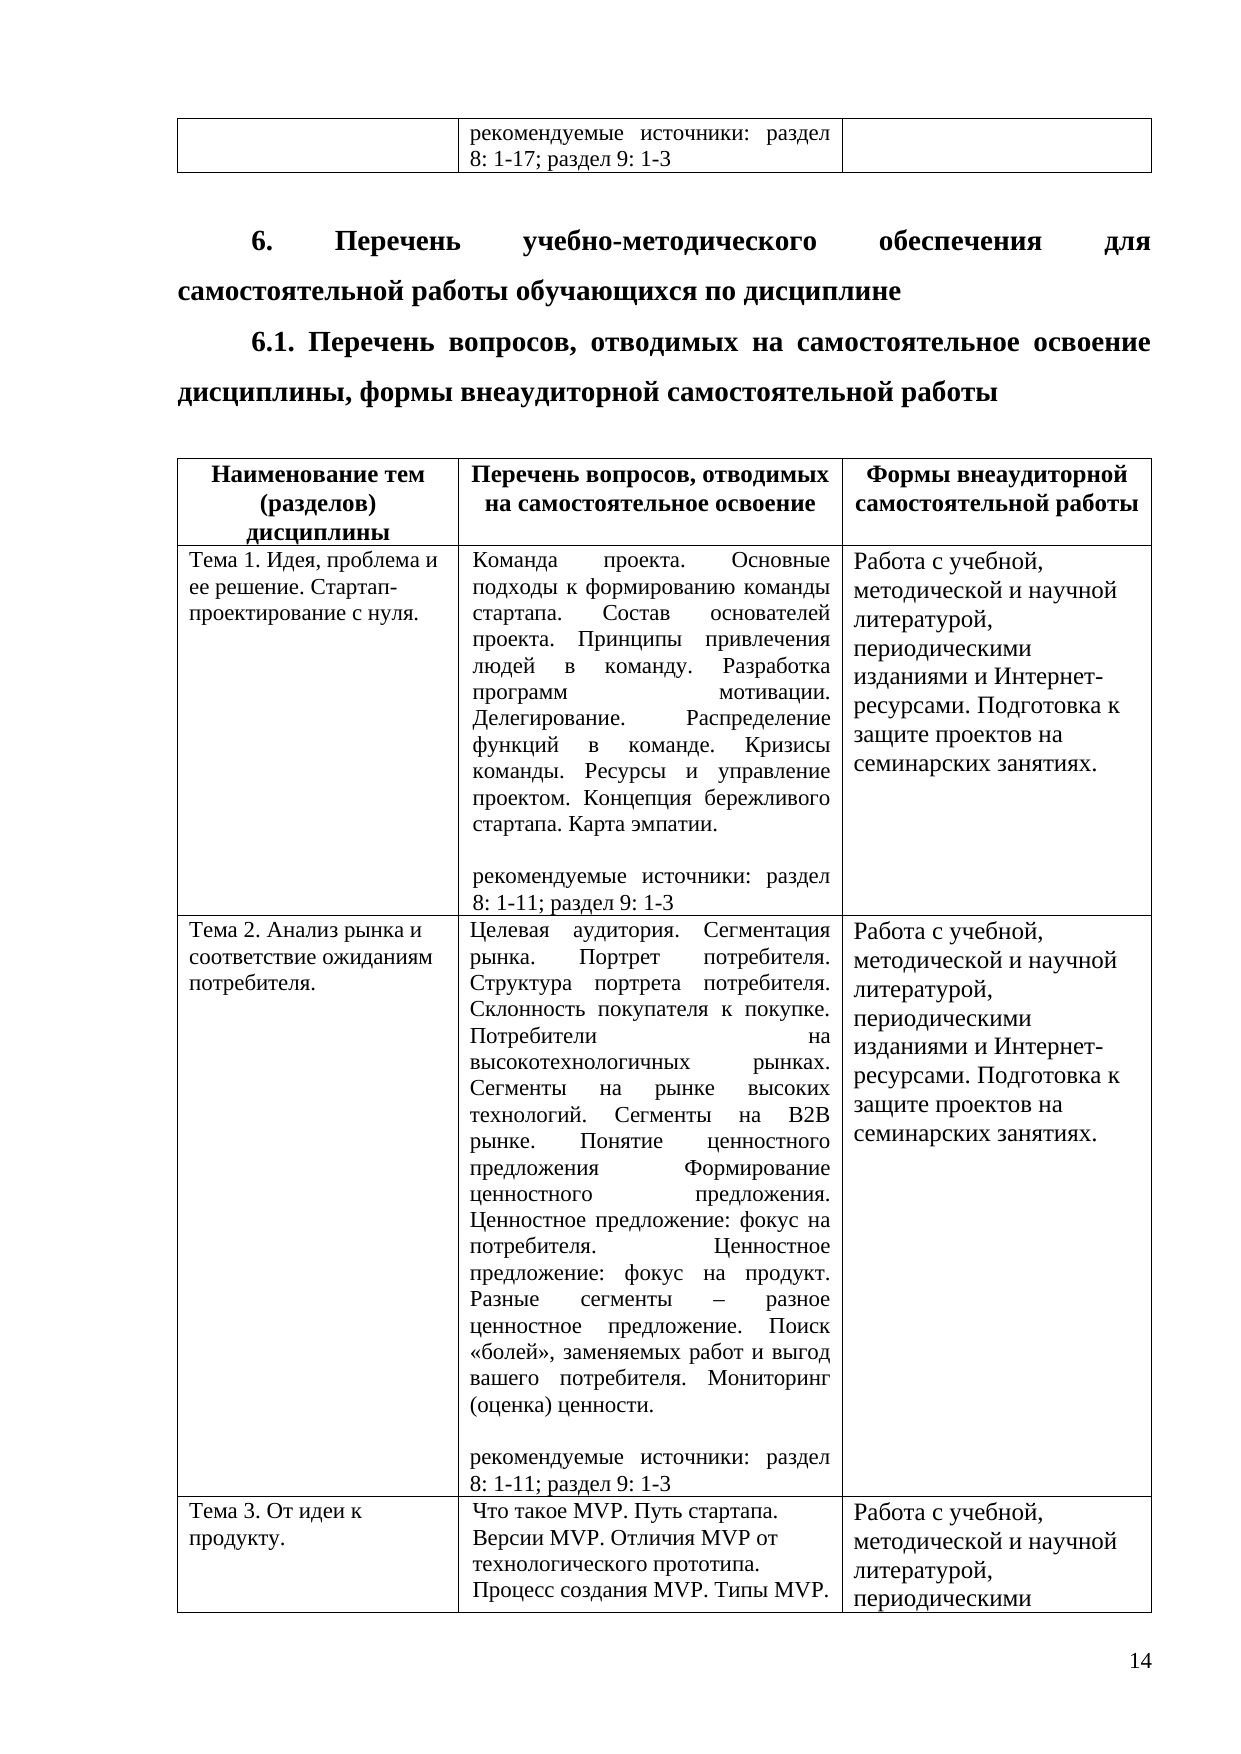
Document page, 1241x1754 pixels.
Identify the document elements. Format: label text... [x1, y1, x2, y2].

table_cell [459, 119, 842, 172]
table_cell Тема 2. Анализ рынка и соответствие ожиданиям потребителя. [178, 916, 458, 1496]
table_cell Команда проекта. Основные подходы к формированию команды стартапа. Состав основателей проекта. Принципы привлечения людей в команду. Разработка программ мотивации. Делегирование. Распределение функций в команде. Кризисы команды. Ресурсы и управление проектом. Концепция бережливого стартапа. Карта эмпатии. рекомендуемые источники: раздел 8: 1-11; раздел 9: 1-3 [459, 546, 842, 915]
table_header Наименование тем (разделов) дисциплины [178, 459, 458, 545]
text 6. Перечень учебно-методического обеспечения для самостоятельной работы обучающихся по дисциплине [177, 223, 1152, 307]
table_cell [459, 1497, 842, 1612]
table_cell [178, 119, 458, 172]
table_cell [843, 1497, 1151, 1612]
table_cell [178, 1497, 458, 1612]
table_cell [843, 119, 1151, 172]
text 6.1. Перечень вопросов, отводимых на самостоятельное освоение дисциплины, формы внеаудиторной самостоятельной работы [177, 324, 1152, 408]
table_header Перечень вопросов, отводимых на самостоятельное освоение [459, 459, 842, 545]
table_header Формы внеаудиторной самостоятельной работы [843, 459, 1151, 545]
table_cell Целевая аудитория. Сегментация рынка. Портрет потребителя. Структура портрета потребителя. Склонность покупателя к покупке. Потребители на высокотехнологичных рынках. Сегменты на рынке высоких технологий. Сегменты на B2B рынке. Понятие ценностного предложения Формирование ценностного предложения. Ценностное предложение: фокус на потребителя. Ценностное предложение: фокус на продукт. Разные сегменты – разное ценностное предложение. Поиск «болей», заменяемых работ и выгод вашего потребителя. Мониторинг (оценка) ценности. рекомендуемые источники: раздел 8: 1-11; раздел 9: 1-3 [459, 916, 842, 1496]
table_cell Тема 1. Идея, проблема и ее решение. Стартап-проектирование с нуля. [178, 546, 458, 915]
